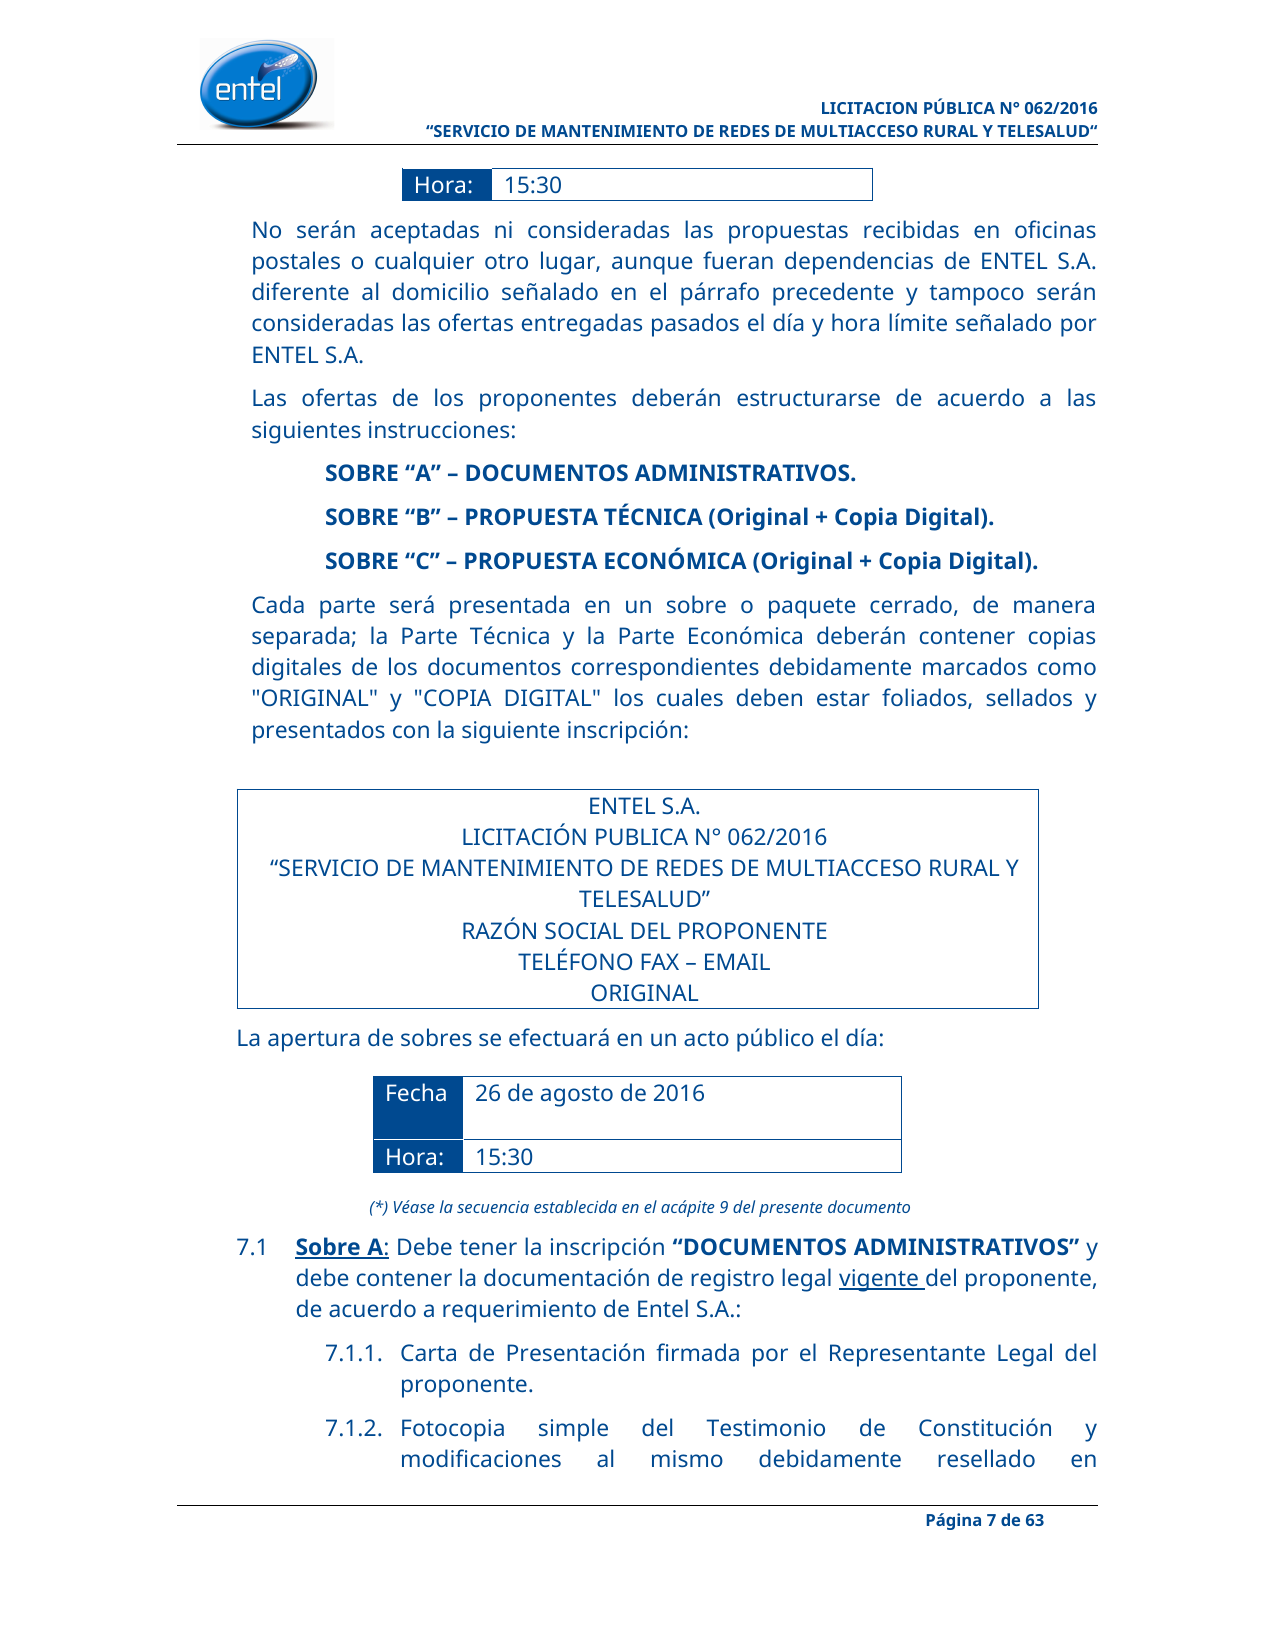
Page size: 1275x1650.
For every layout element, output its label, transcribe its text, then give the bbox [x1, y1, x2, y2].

text (*) Véase la secuencia establecida en el acápite 9 del presente documento [369, 1195, 1098, 1218]
table_cell 15:30 [464, 1140, 901, 1172]
picture [199, 38, 335, 130]
table_cell 15:30 [493, 169, 872, 200]
text La apertura de sobres se efectuará en un acto público el día: [236, 1022, 1098, 1053]
text SOBRE “B” – PROPUESTA TÉCNICA (Original + Copia Digital). [251, 501, 1098, 532]
list Sobre A: Debe tener la inscripción “DOCUMENTOS ADMINISTRATIVOS” y debe contener la documentación de registro legal vigente del proponente, de acuerdo a requerimiento de Entel S.A.: [236, 1231, 1098, 1324]
text SOBRE “A” – DOCUMENTOS ADMINISTRATIVOS. [251, 457, 1098, 488]
text Las ofertas de los proponentes deberán estructurarse de acuerdo a las siguientes instrucciones: [251, 382, 1098, 445]
table_header Fecha: [374, 1077, 463, 1139]
text No serán aceptadas ni consideradas las propuestas recibidas en oficinas postales o cualquier otro lugar, aunque fueran dependencias de ENTEL S.A. diferente al domicilio señalado en el párrafo precedente y tampoco serán consideradas las ofertas entregadas pasados el día y hora límite señalado por ENTEL S.A. [251, 213, 1098, 370]
list Carta de Presentación firmada por el Representante Legal del proponente. [325, 1337, 1098, 1399]
table_header ENTEL S.A. LICITACIÓN PUBLICA N° 062/2016 “SERVICIO DE MANTENIMIENTO DE REDES DE MULTIACCESO RURAL Y TELESALUD” RAZÓN SOCIAL DEL PROPONENTE TELÉFONO FAX – EMAIL ORIGINAL [238, 790, 1038, 1008]
text SOBRE “C” – PROPUESTA ECONÓMICA (Original + Copia Digital). [251, 545, 1098, 576]
table_cell Hora: [374, 1140, 463, 1172]
table_cell Hora: [403, 169, 492, 200]
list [325, 1412, 1098, 1474]
table_header 26 de agosto de 2016 [464, 1077, 901, 1139]
text Cada parte será presentada en un sobre o paquete cerrado, de manera separada; la Parte Técnica y la Parte Económica deberán contener copias digitales de los documentos correspondientes debidamente marcados como "ORIGINAL" y "COPIA DIGITAL" los cuales deben estar foliados, sellados y presentados con la siguiente inscripción: [251, 588, 1098, 745]
